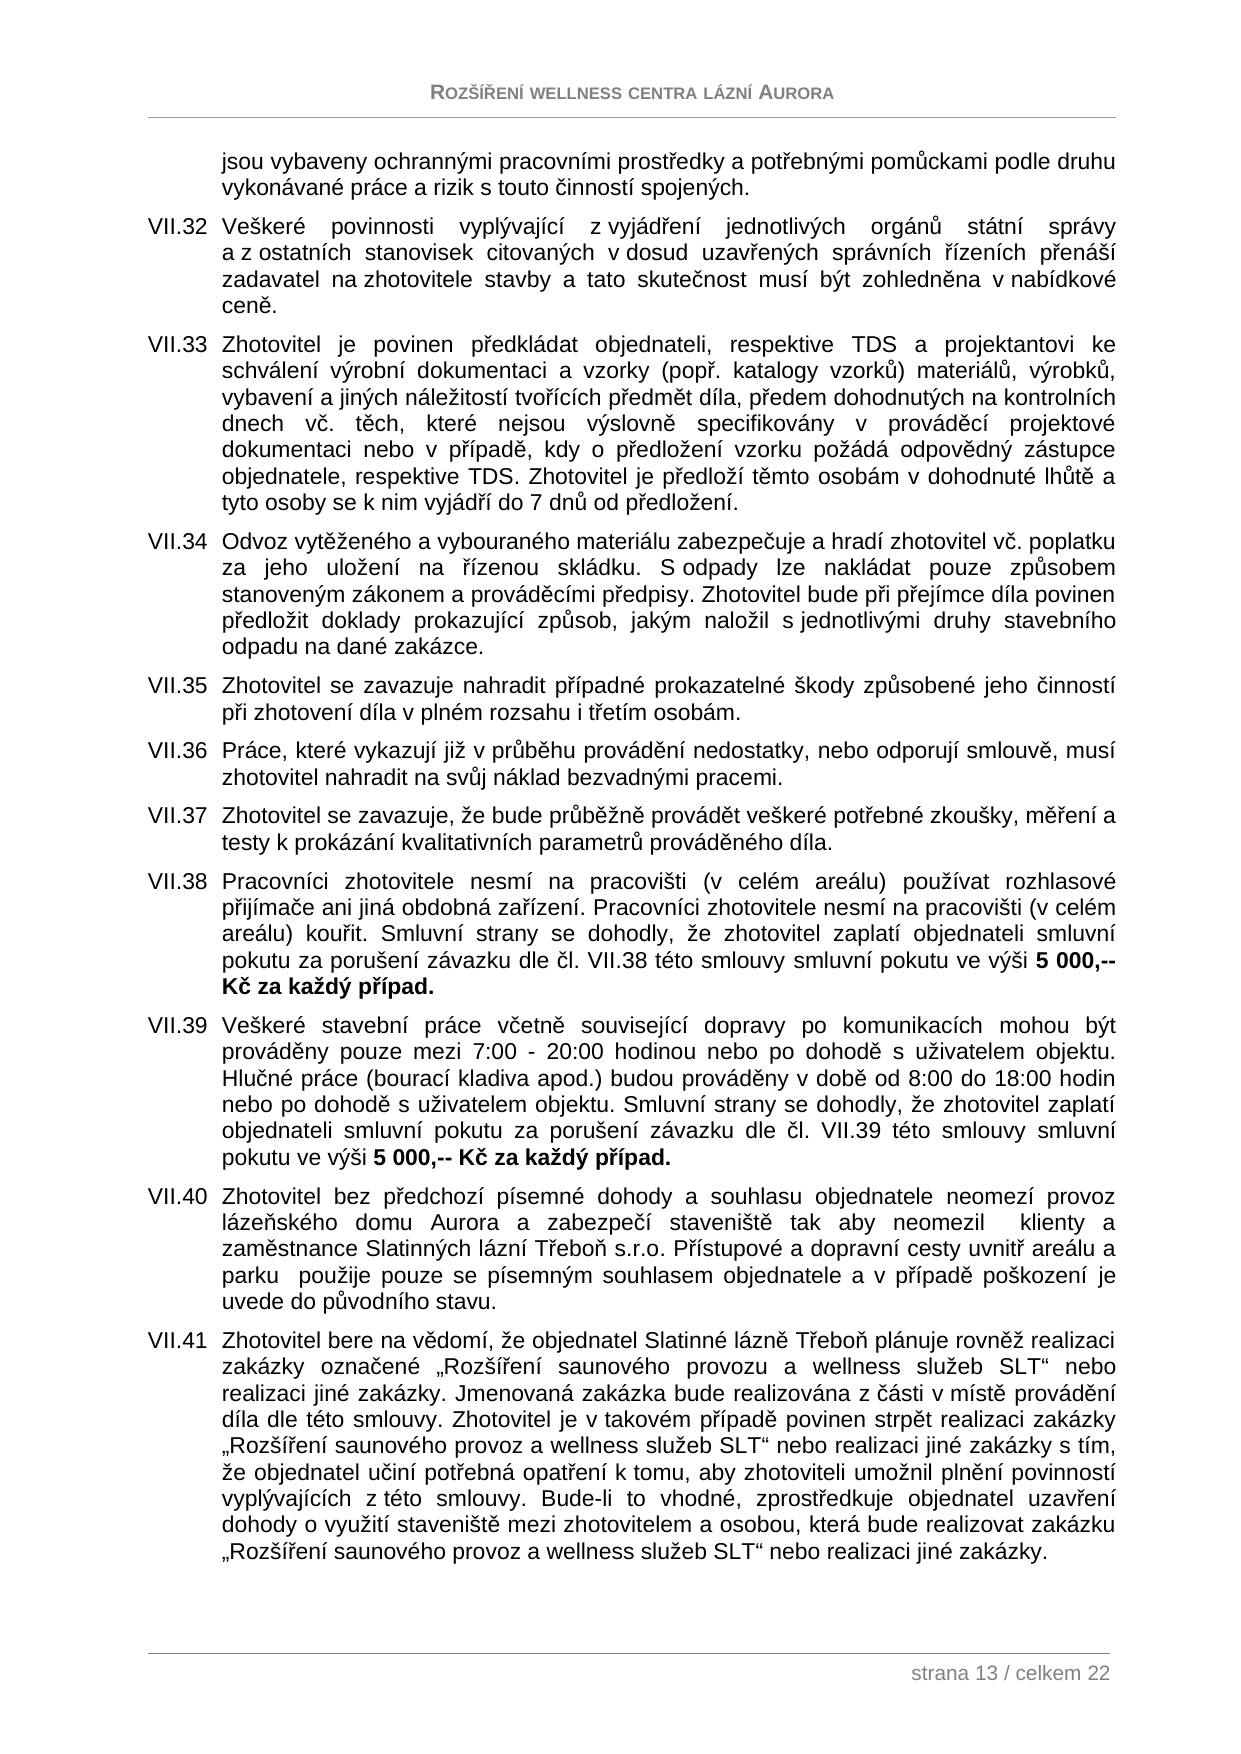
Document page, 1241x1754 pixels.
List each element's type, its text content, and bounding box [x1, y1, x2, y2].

list Práce, které vykazují již v průběhu provádění nedostatky, nebo odporují smlouvě, musí zhotovitel nahradit na svůj náklad bezvadnými pracemi. [148, 737, 1116, 790]
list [148, 148, 1116, 200]
list Odvoz vytěženého a vybouraného materiálu zabezpečuje a hradí zhotovitel vč. poplatku za jeho uložení na řízenou skládku. S odpady lze nakládat pouze způsobem stanoveným zákonem a prováděcími předpisy. Zhotovitel bude při přejímce díla povinen předložit doklady prokazující způsob, jakým naložil s jednotlivými druhy stavebního odpadu na dané zakázce. [148, 528, 1116, 659]
list Zhotovitel bere na vědomí, že objednatel Slatinné lázně Třeboň plánuje rovněž realizaci zakázky označené „Rozšíření saunového provozu a wellness služeb SLT“ nebo realizaci jiné zakázky. Jmenovaná zakázka bude realizována z části v místě provádění díla dle této smlouvy. Zhotovitel je v takovém případě povinen strpět realizaci zakázky „Rozšíření saunového provoz a wellness služeb SLT“ nebo realizaci jiné zakázky s tím, že objednatel učiní potřebná opatření k tomu, aby zhotoviteli umožnil plnění povinností vyplývajících z této smlouvy. Bude-li to vhodné, zprostředkuje objednatel uzavření dohody o využití staveniště mezi zhotovitelem a osobou, která bude realizovat zakázku „Rozšíření saunového provoz a wellness služeb SLT“ nebo realizaci jiné zakázky. [148, 1327, 1116, 1564]
list Zhotovitel se zavazuje nahradit případné prokazatelné škody způsobené jeho činností při zhotovení díla v plném rozsahu i třetím osobám. [148, 672, 1116, 725]
list Zhotovitel se zavazuje, že bude průběžně provádět veškeré potřebné zkoušky, měření a testy k prokázání kvalitativních parametrů prováděného díla. [148, 802, 1116, 855]
list Zhotovitel bez předchozí písemné dohody a souhlasu objednatele neomezí provoz lázeňského domu Aurora a zabezpečí staveniště tak aby neomezil klienty a zaměstnance Slatinných lázní Třeboň s.r.o. Přístupové a dopravní cesty uvnitř areálu a parku použije pouze se písemným souhlasem objednatele a v případě poškození je uvede do původního stavu. [148, 1183, 1116, 1314]
list Zhotovitel je povinen předkládat objednateli, respektive TDS a projektantovi ke schválení výrobní dokumentaci a vzorky (popř. katalogy vzorků) materiálů, výrobků, vybavení a jiných náležitostí tvořících předmět díla, předem dohodnutých na kontrolních dnech vč. těch, které nejsou výslovně specifikovány v prováděcí projektové dokumentaci nebo v případě, kdy o předložení vzorku požádá odpovědný zástupce objednatele, respektive TDS. Zhotovitel je předloží těmto osobám v dohodnuté lhůtě a tyto osoby se k nim vyjádří do 7 dnů od předložení. [148, 331, 1116, 515]
list Veškeré povinnosti vyplývající z vyjádření jednotlivých orgánů státní správy a z ostatních stanovisek citovaných v dosud uzavřených správních řízeních přenáší zadavatel na zhotovitele stavby a tato skutečnost musí být zohledněna v nabídkové ceně. [148, 213, 1116, 318]
list Veškeré stavební práce včetně související dopravy po komunikacích mohou být prováděny pouze mezi 7:00 - 20:00 hodinou nebo po dohodě s uživatelem objektu. Hlučné práce (bourací kladiva apod.) budou prováděny v době od 8:00 do 18:00 hodin nebo po dohodě s uživatelem objektu. Smluvní strany se dohodly, že zhotovitel zaplatí objednateli smluvní pokutu za porušení závazku dle čl. VII.39 této smlouvy smluvní pokutu ve výši 5 000,-- Kč za každý případ. [148, 1012, 1116, 1170]
list Pracovníci zhotovitele nesmí na pracovišti (v celém areálu) používat rozhlasové přijímače ani jiná obdobná zařízení. Pracovníci zhotovitele nesmí na pracovišti (v celém areálu) kouřit. Smluvní strany se dohodly, že zhotovitel zaplatí objednateli smluvní pokutu za porušení závazku dle čl. VII.38 této smlouvy smluvní pokutu ve výši 5 000,-- Kč za každý případ. [148, 868, 1116, 999]
